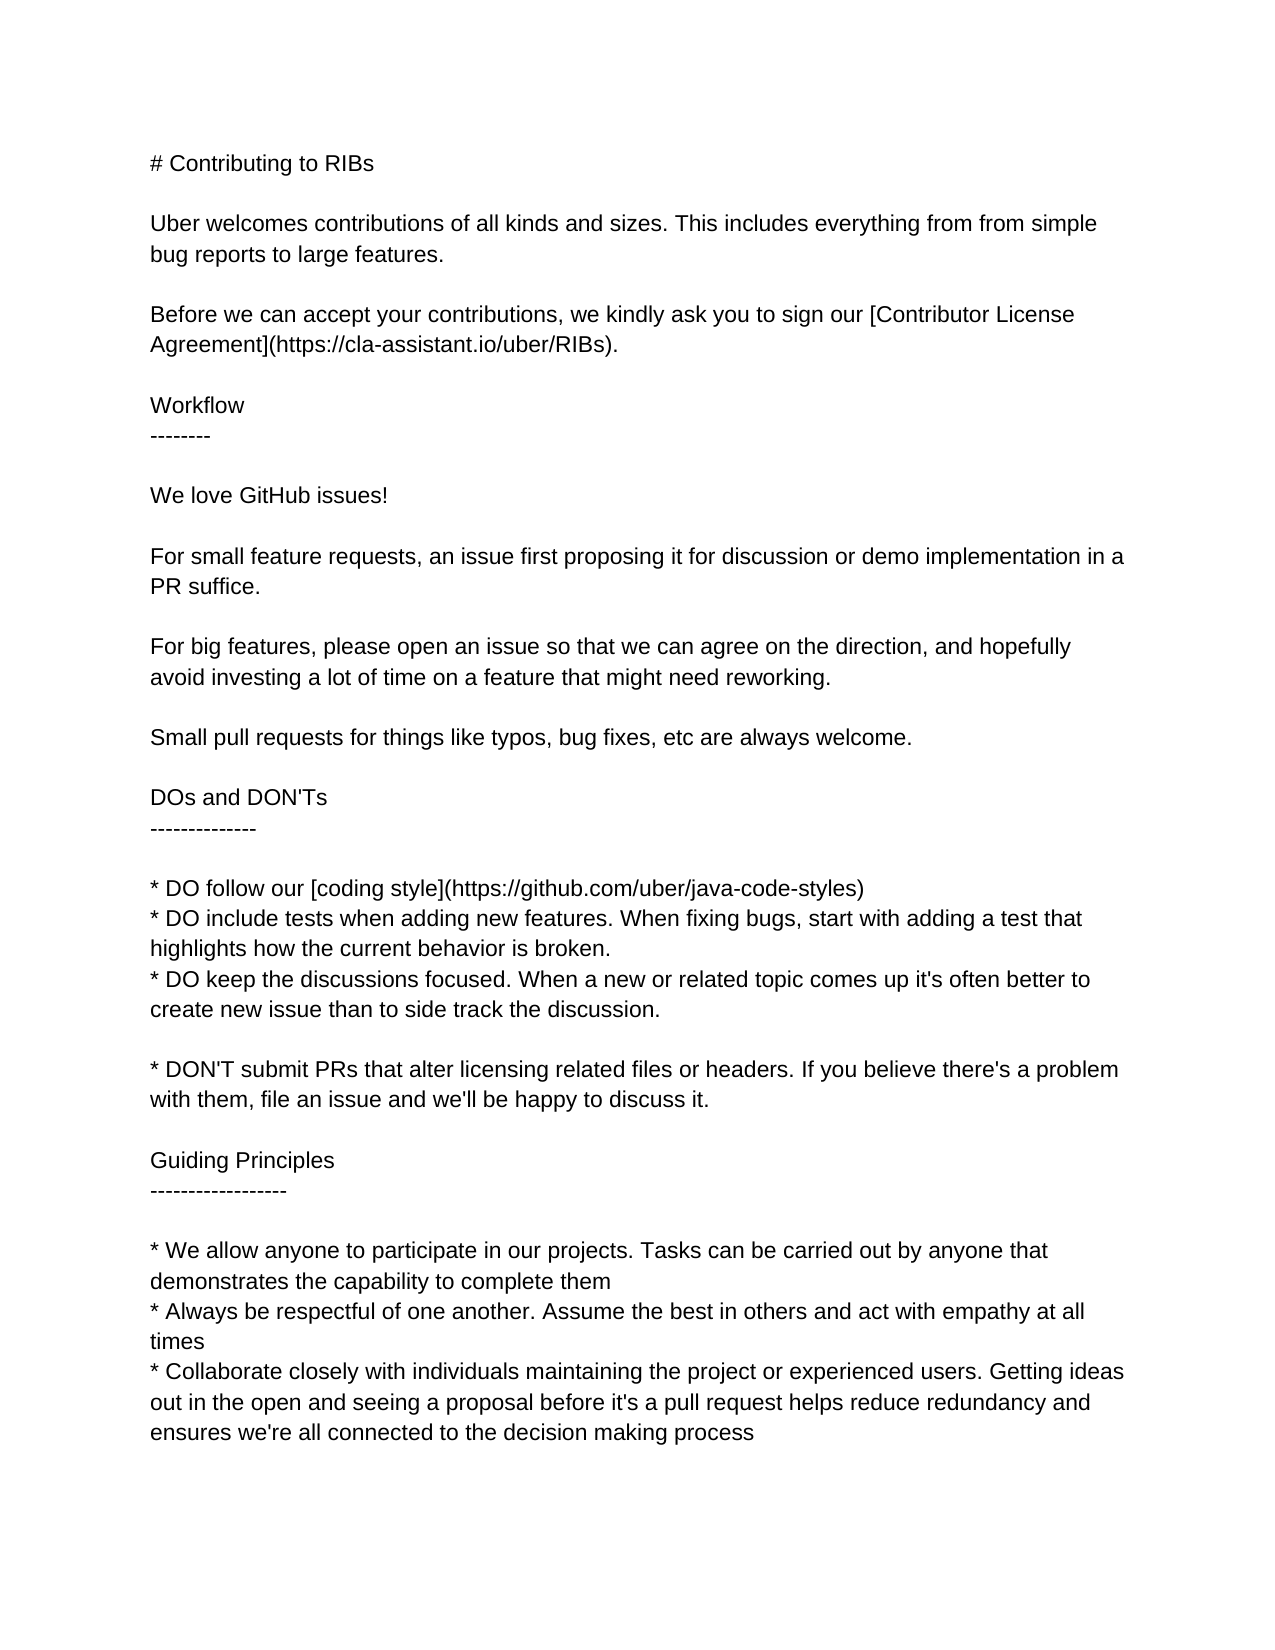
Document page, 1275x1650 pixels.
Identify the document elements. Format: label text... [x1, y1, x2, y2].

text * DO include tests when adding new features. When fixing bugs, start with adding a test that highlights how the current behavior is broken. [150, 905, 1125, 962]
text Before we can accept your contributions, we kindly ask you to sign our [Contributor License Agreement](https://cla-assistant.io/uber/RIBs). [150, 301, 1125, 358]
text For small feature requests, an issue first proposing it for discussion or demo implementation in a PR suffice. [150, 543, 1125, 599]
text We love GitHub issues! [150, 482, 1125, 509]
text ------------------ [150, 1177, 1125, 1203]
text DOs and DON'Ts [150, 784, 1125, 811]
text Guiding Principles [150, 1147, 1125, 1173]
text * Always be respectful of one another. Assume the best in others and act with empathy at all times [150, 1298, 1125, 1354]
text -------------- [150, 814, 1125, 841]
text Small pull requests for things like typos, bug fixes, etc are always welcome. [150, 724, 1125, 750]
text * DON'T submit PRs that alter licensing related files or headers. If you believe there's a problem with them, file an issue and we'll be happy to discuss it. [150, 1056, 1125, 1113]
text * DO follow our [coding style](https://github.com/uber/java-code-styles) [150, 875, 1125, 901]
text Uber welcomes contributions of all kinds and sizes. This includes everything from from simple bug reports to large features. [150, 210, 1125, 267]
text * DO keep the discussions focused. When a new or related topic comes up it's often better to create new issue than to side track the discussion. [150, 966, 1125, 1022]
text -------- [150, 422, 1125, 448]
text For big features, please open an issue so that we can agree on the direction, and hopefully avoid investing a lot of time on a feature that might need reworking. [150, 633, 1125, 690]
text Workflow [150, 392, 1125, 418]
text # Contributing to RIBs [150, 150, 1125, 176]
text * Collaborate closely with individuals maintaining the project or experienced users. Getting ideas out in the open and seeing a proposal before it's a pull request helps reduce redundancy and ensures we're all connected to the decision making process [150, 1358, 1125, 1445]
text * We allow anyone to participate in our projects. Tasks can be carried out by anyone that demonstrates the capability to complete them [150, 1237, 1125, 1294]
